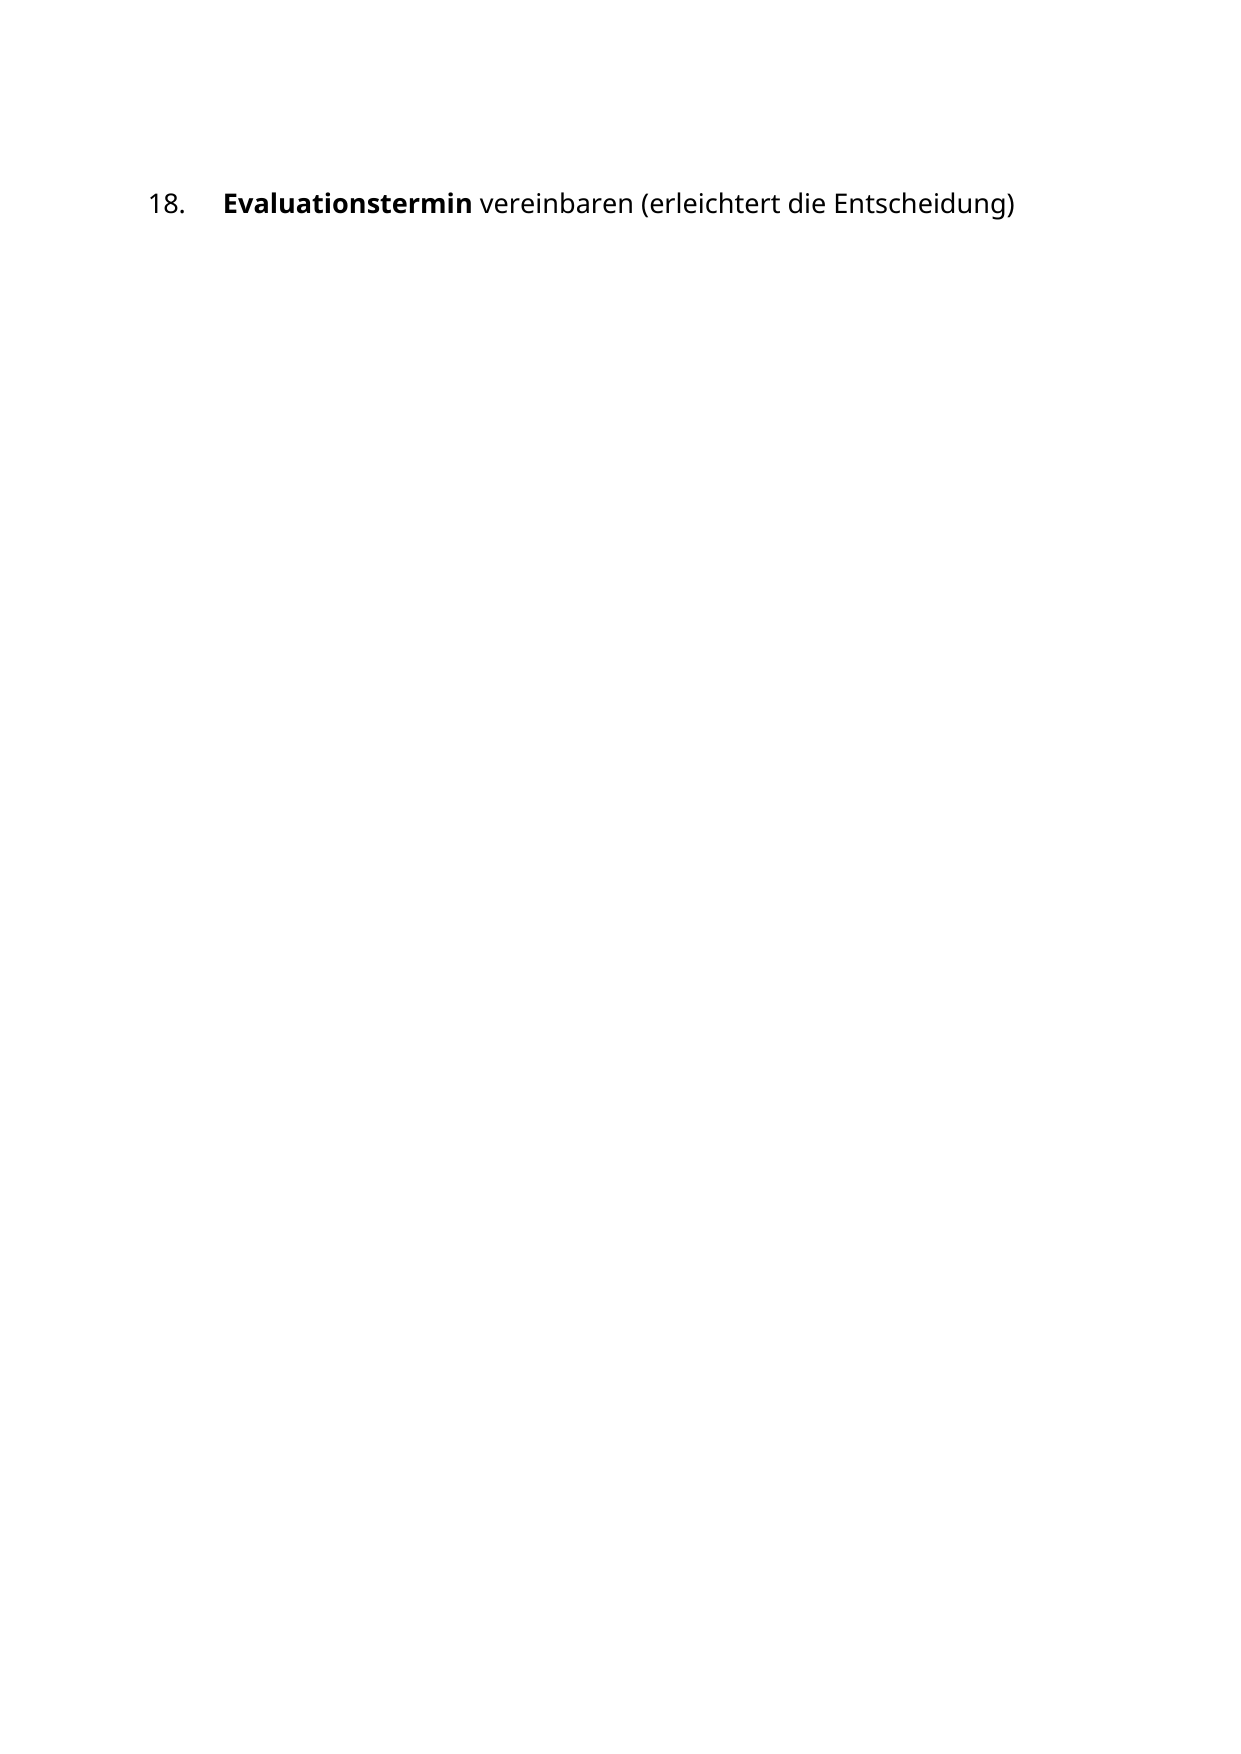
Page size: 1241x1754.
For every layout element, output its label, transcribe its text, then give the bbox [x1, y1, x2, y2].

list Evaluationstermin vereinbaren (erleichtert die Entscheidung) [148, 184, 1093, 221]
